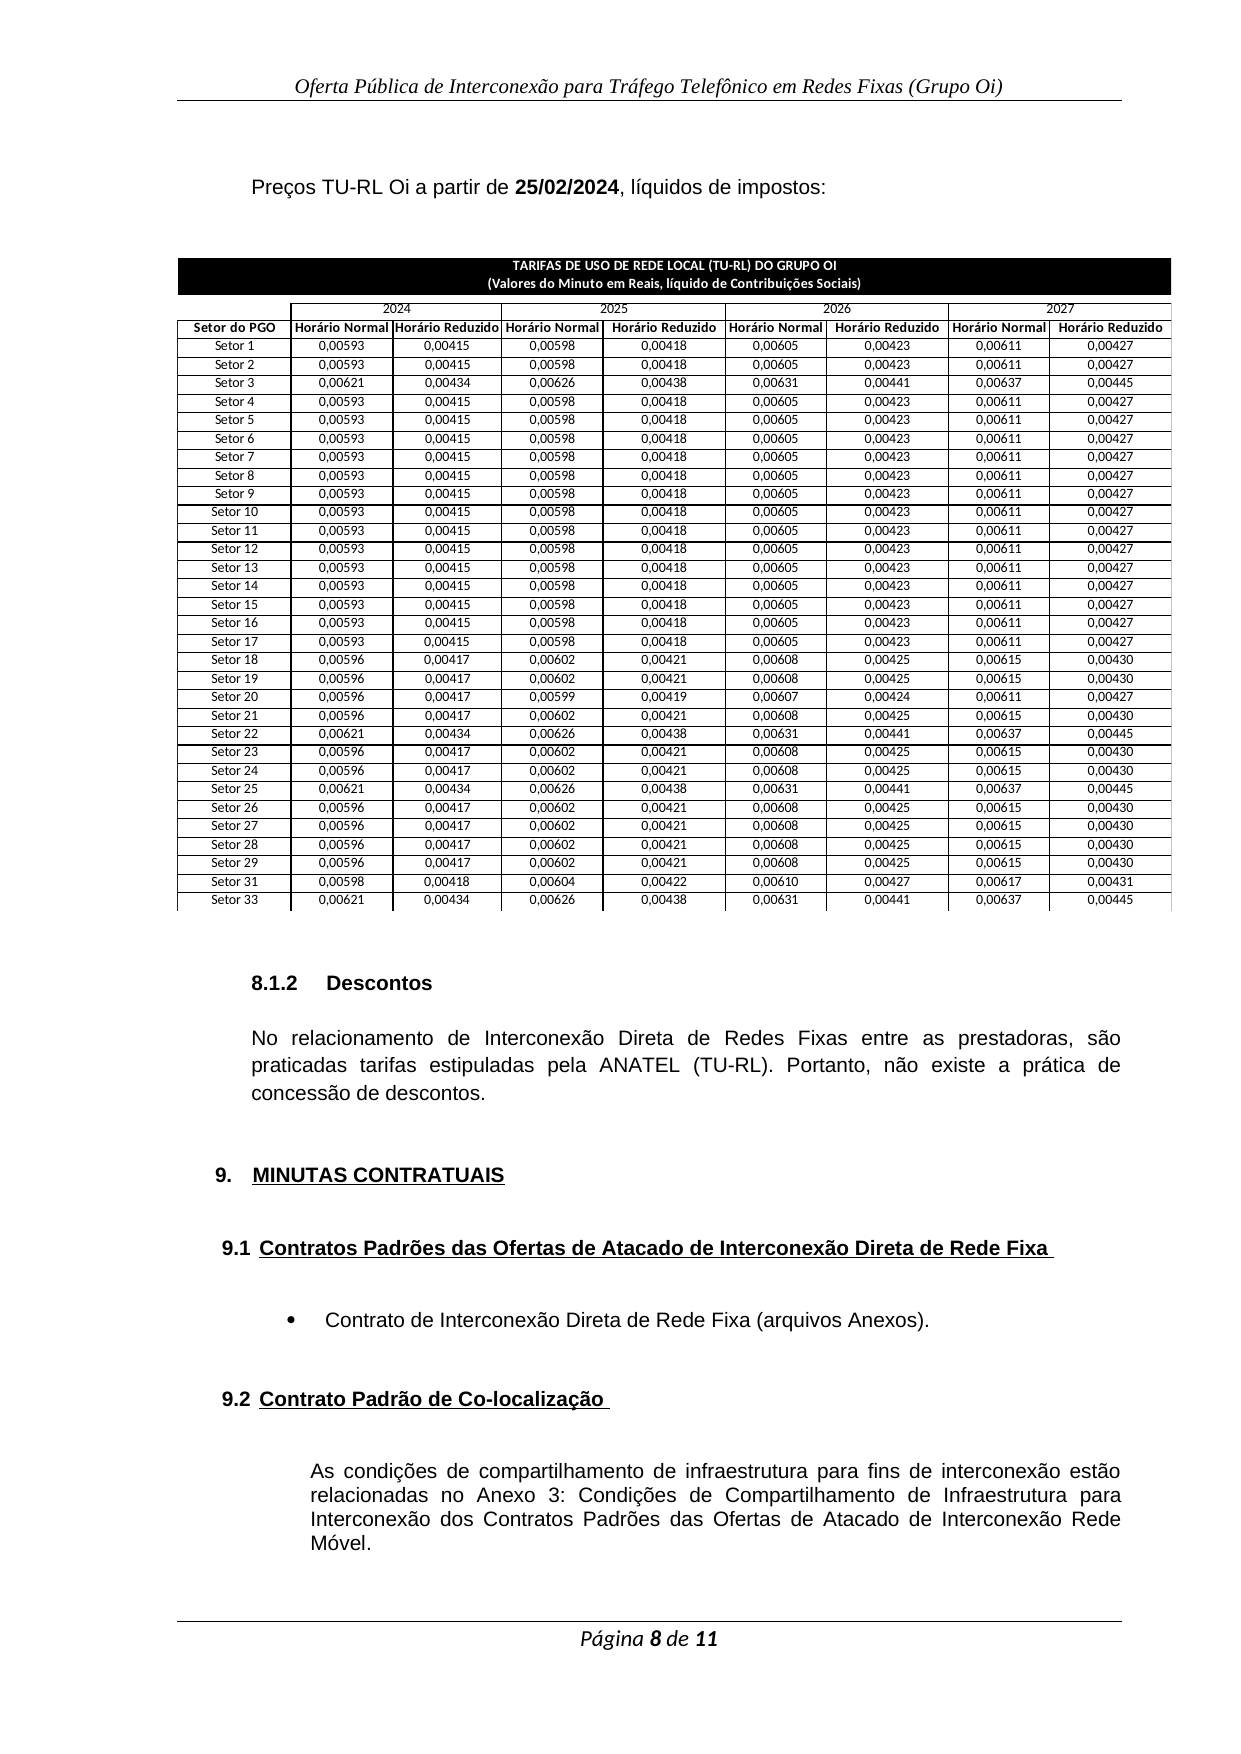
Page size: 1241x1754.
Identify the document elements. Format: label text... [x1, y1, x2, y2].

list MINUTAS CONTRATUAIS [215, 1163, 1122, 1187]
list Contrato de Interconexão Direta de Rede Fixa (arquivos Anexos). [287, 1308, 1122, 1332]
list Descontos [251, 971, 1122, 995]
list Contrato Padrão de Co-localização [222, 1387, 1122, 1411]
list Contratos Padrões das Ofertas de Atacado de Interconexão Direta de Rede Fixa [222, 1236, 1122, 1259]
list No relacionamento de Interconexão Direta de Redes Fixas entre as prestadoras, são praticadas tarifas estipuladas pela ANATEL (TU-RL). Portanto, não existe a prática de concessão de descontos. [251, 1026, 1122, 1105]
list Preços TU-RL Oi a partir de 25/02/2024, líquidos de impostos: [251, 175, 1122, 199]
text As condições de compartilhamento de infraestrutura para fins de interconexão estão relacionadas no Anexo 3: Condições de Compartilhamento de Infraestrutura para Interconexão dos Contratos Padrões das Ofertas de Atacado de Interconexão Rede Móvel. [310, 1459, 1122, 1555]
